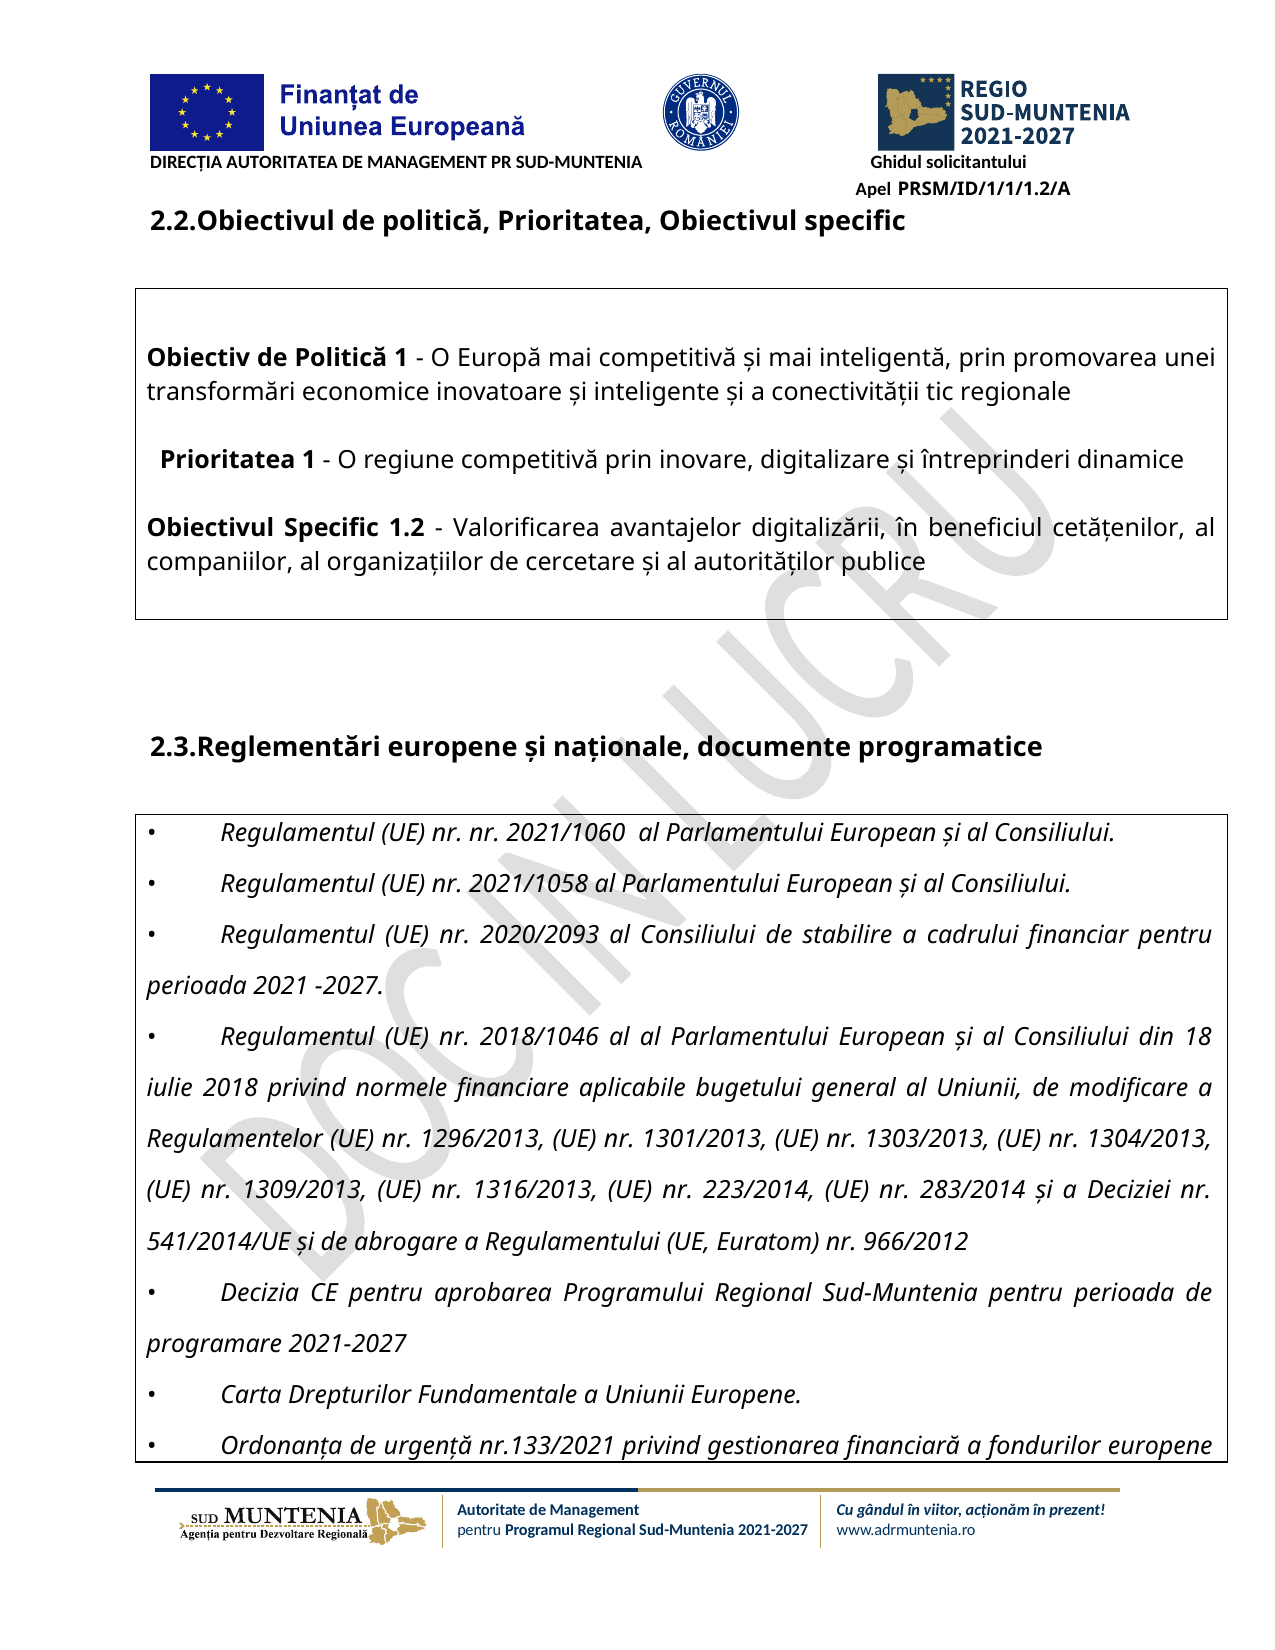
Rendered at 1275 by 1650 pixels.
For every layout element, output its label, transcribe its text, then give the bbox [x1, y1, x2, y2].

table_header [136, 815, 1227, 1461]
table_header Obiectiv de Politică 1 - O Europă mai competitivă și mai inteligentă, prin promovarea unei transformări economice inovatoare și inteligente și a conectivității tic regionale Prioritatea 1 - O regiune competitivă prin inovare, digitalizare și întreprinderi dinamice Obiectivul Specific 1.2 - Valorificarea avantajelor digitalizării, în beneficiul cetățenilor, al companiilor, al organizațiilor de cercetare și al autorităților publice [136, 289, 1227, 619]
subtitle 2.3.Reglementări europene și naționale, documente programatice [150, 727, 1125, 764]
subtitle 2.2.Obiectivul de politică, Prioritatea, Obiectivul specific [150, 201, 1125, 238]
